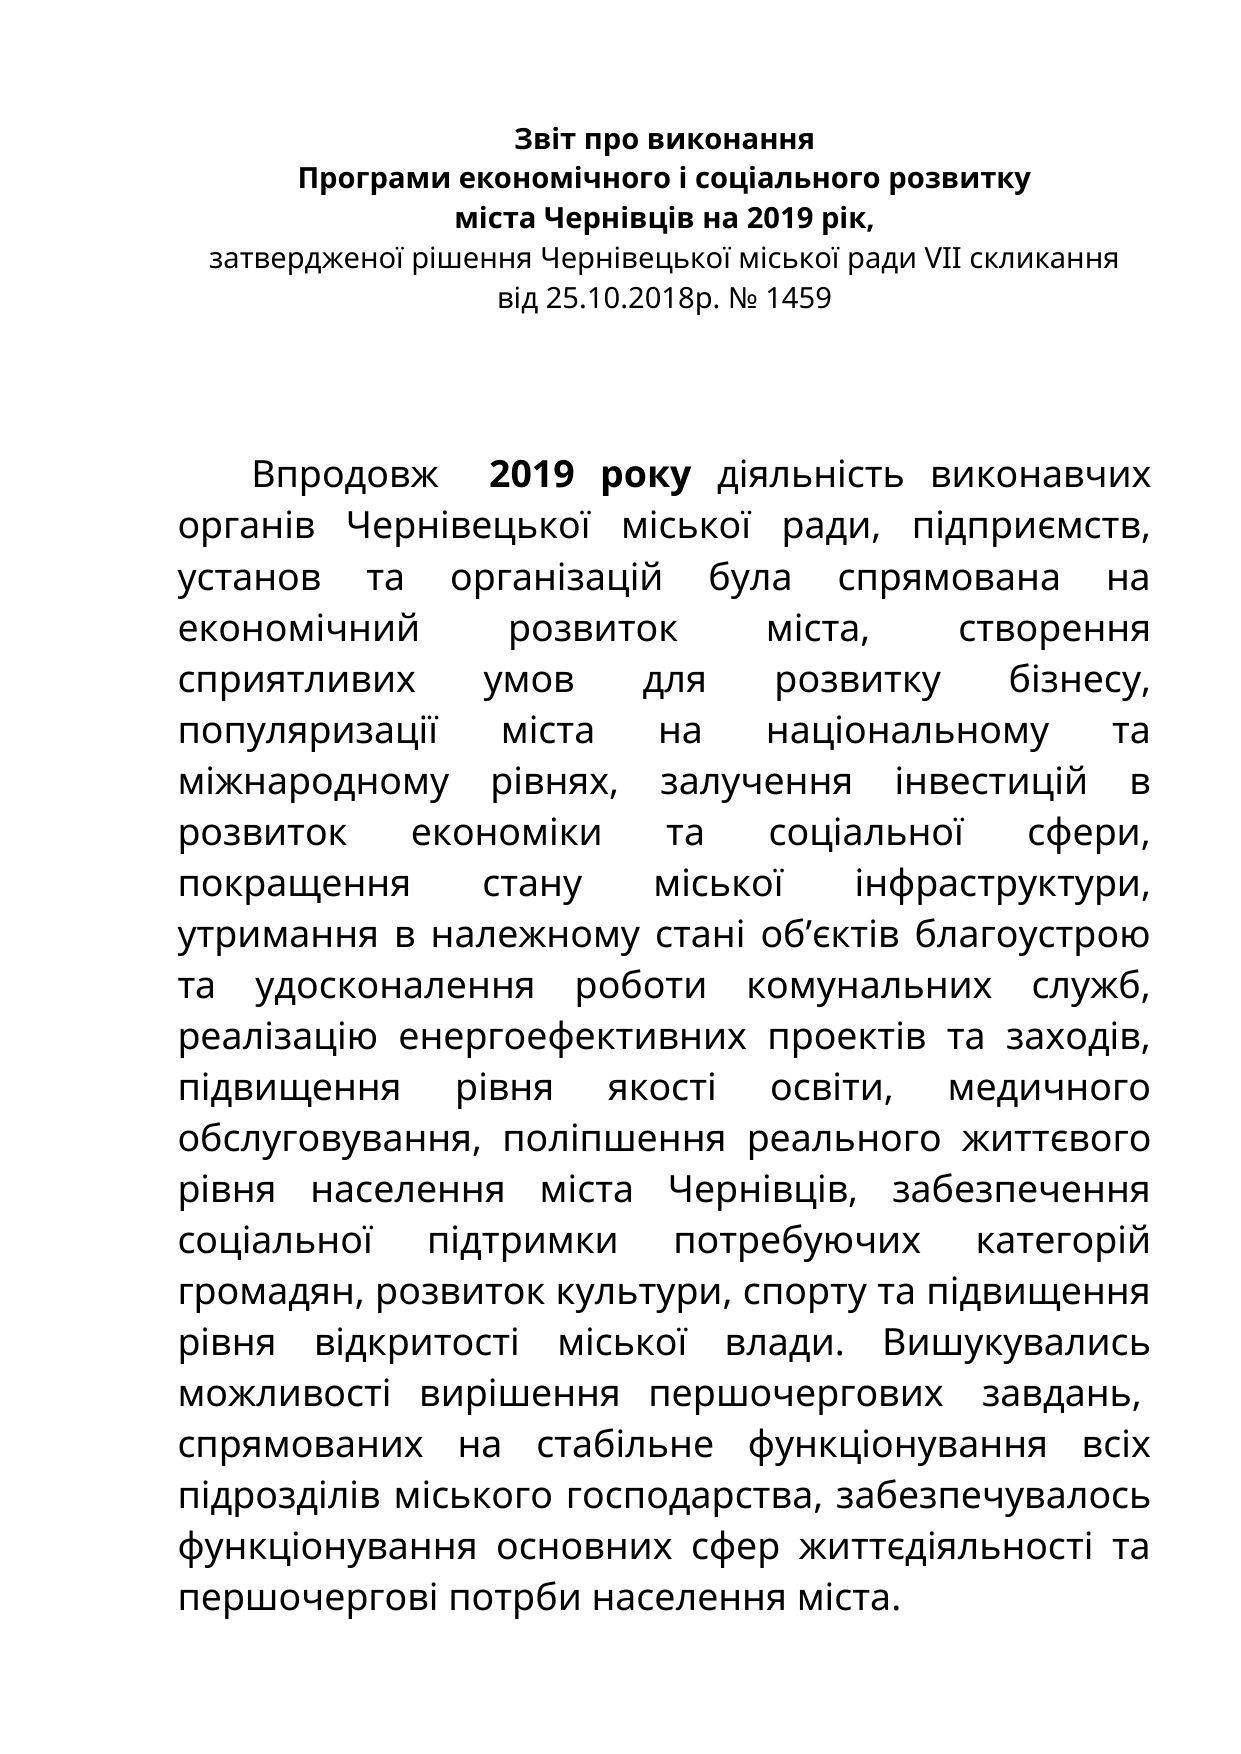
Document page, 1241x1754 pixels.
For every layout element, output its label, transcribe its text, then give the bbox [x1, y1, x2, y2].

text Програми економічного і соціального розвитку [177, 158, 1152, 197]
text Звіт про виконання [177, 118, 1152, 158]
text Впродовж 2019 року діяльність виконавчих органів Чернівецької міської ради, підприємств, установ та організацій була спрямована на економічний розвиток міста, створення сприятливих умов для розвитку бізнесу, популяризації міста на національному та міжнародному рівнях, залучення інвестицій в розвиток економіки та соціальної сфери, покращення стану міської інфраструктури, утримання в належному стані об’єктів благоустрою та удосконалення роботи комунальних служб, реалізацію енергоефективних проектів та заходів, підвищення рівня якості освіти, медичного обслуговування, поліпшення реального життєвого рівня населення міста Чернівців, забезпечення соціальної підтримки потребуючих категорій громадян, розвиток культури, спорту та підвищення рівня відкритості міської влади. Вишукувались можливості вирішення першочергових завдань, спрямованих на стабільне функціонування всіх підрозділів міського господарства, забезпечувалось функціонування основних сфер життєдіяльності та першочергові потрби населення міста. [177, 448, 1152, 1622]
text затвердженої рішення Чернівецької міської ради VІІ скликання [177, 237, 1152, 277]
text міста Чернівців на 2019 рік, [177, 197, 1152, 237]
text від 25.10.2018р. № 1459 [177, 277, 1152, 317]
